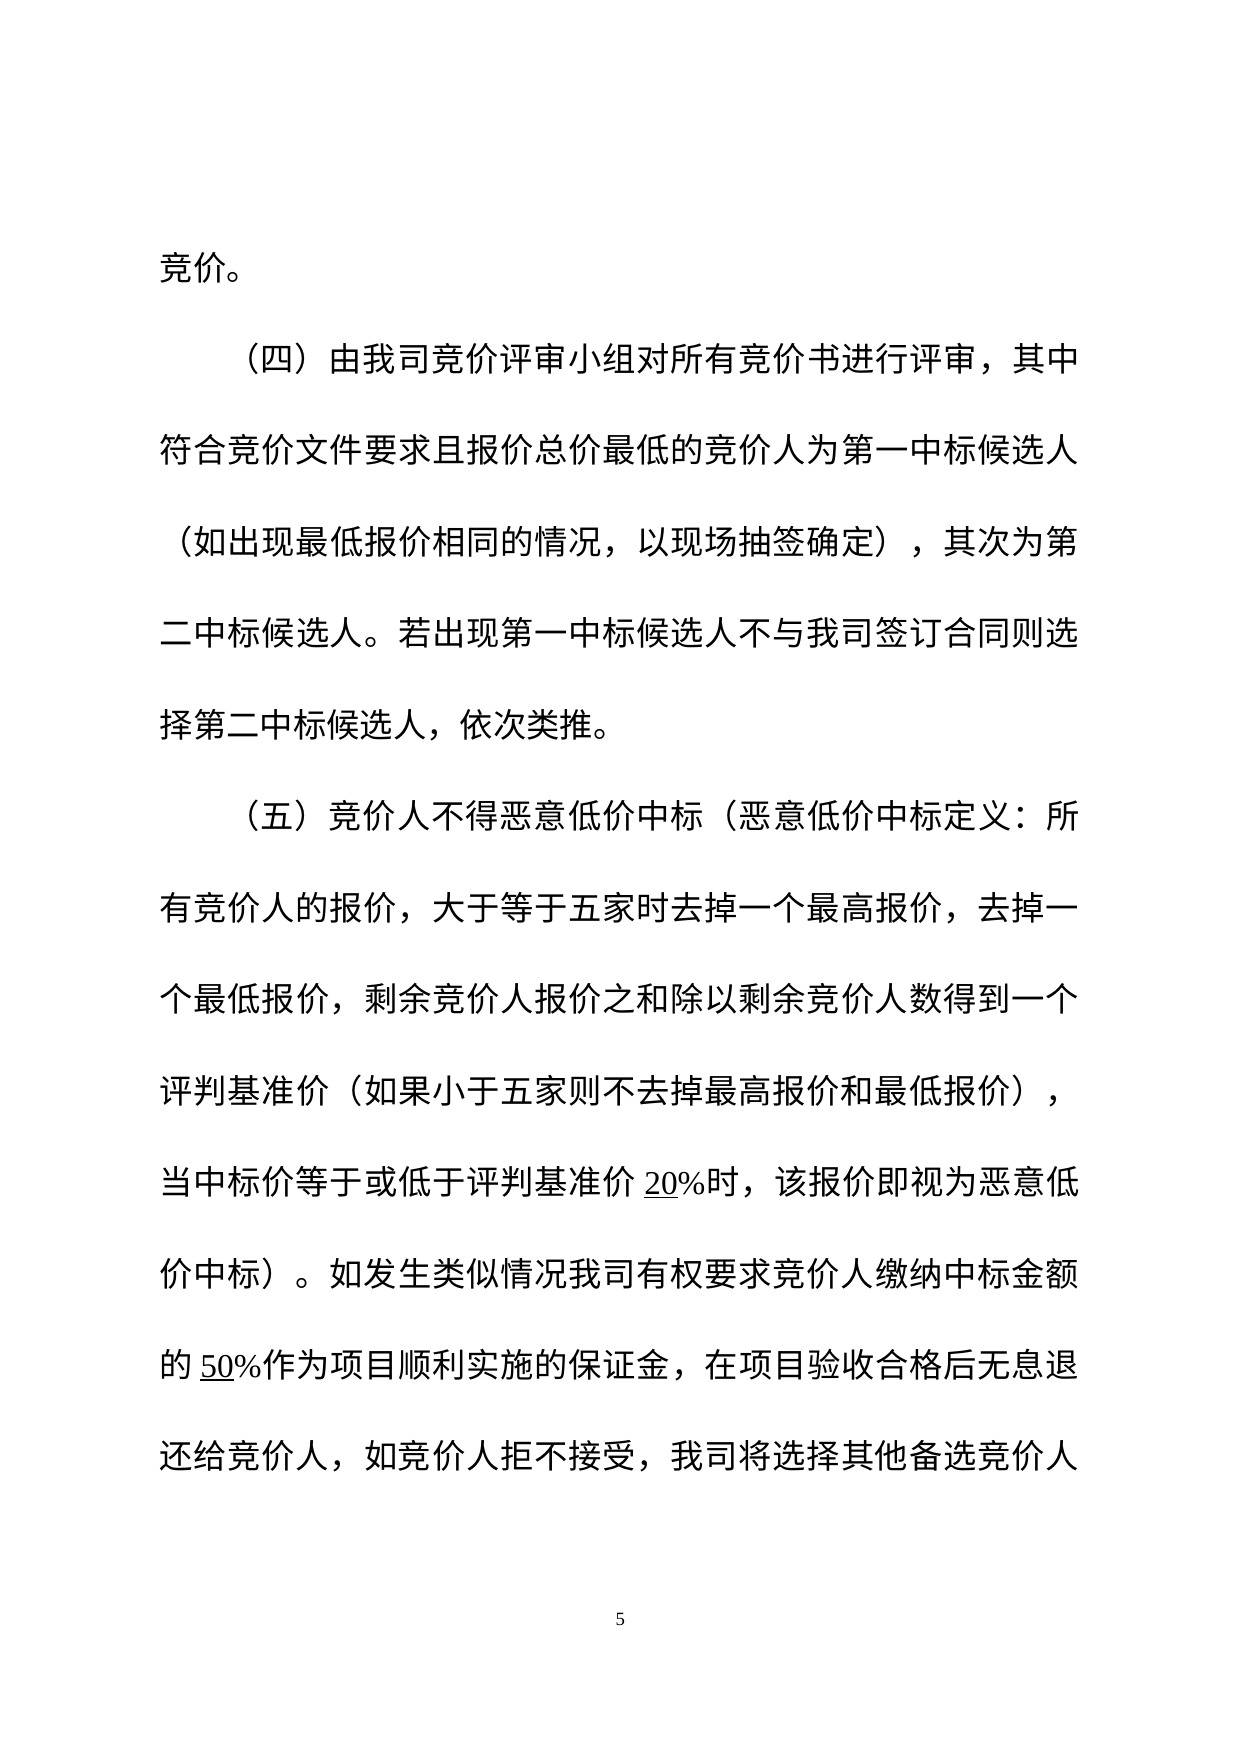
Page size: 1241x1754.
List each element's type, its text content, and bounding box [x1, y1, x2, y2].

text （四）由我司竞价评审小组对所有竞价书进行评审，其中符合竞价文件要求且报价总价最低的竞价人为第一中标候选人（如出现最低报价相同的情况，以现场抽签确定），其次为第二中标候选人。若出现第一中标候选人不与我司签订合同则选择第二中标候选人，依次类推。 [159, 311, 1081, 768]
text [159, 220, 1081, 311]
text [159, 768, 1081, 1500]
